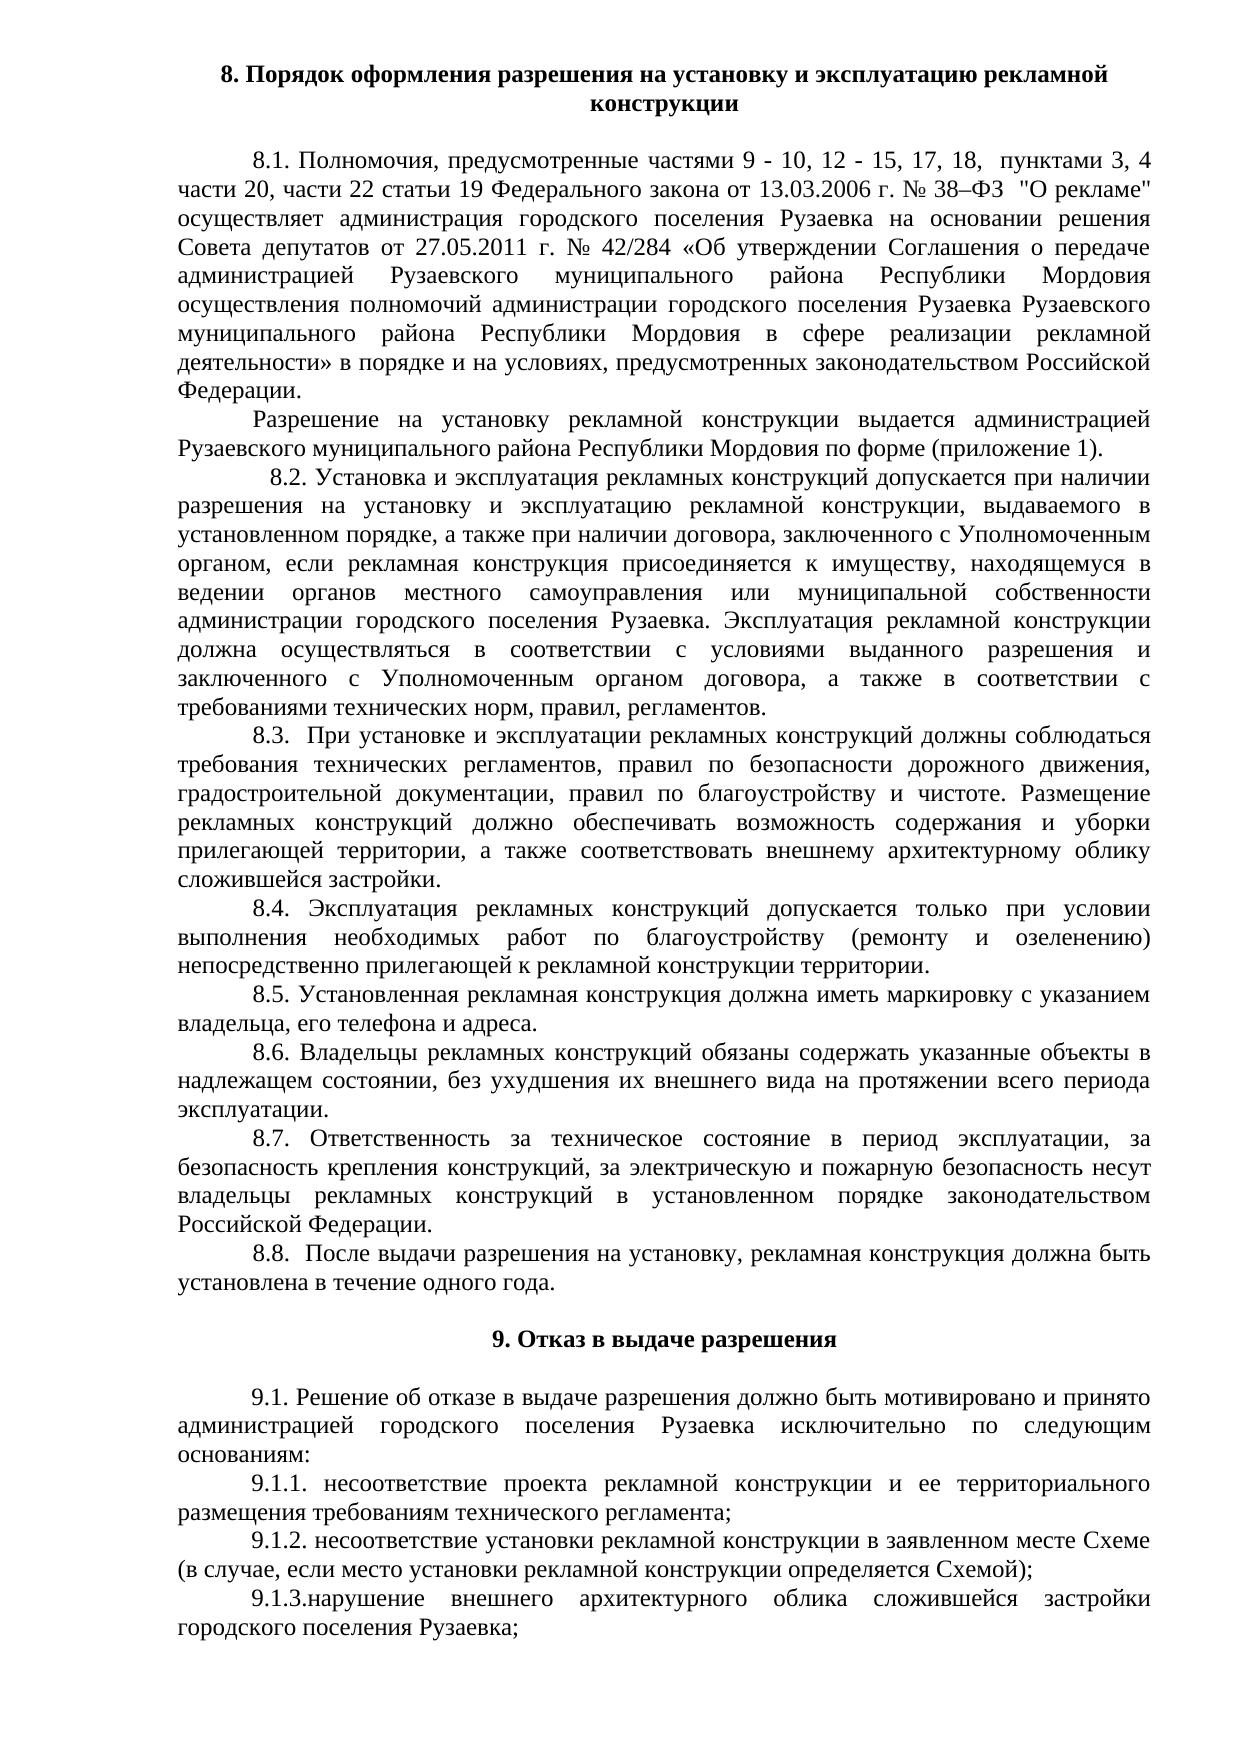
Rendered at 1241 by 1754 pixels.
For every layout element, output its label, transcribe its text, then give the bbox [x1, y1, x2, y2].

text Разрешение на установку рекламной конструкции выдается администрацией Рузаевского муниципального района Республики Мордовия по форме (приложение 1). [177, 404, 1152, 462]
text 9.1. Решение об отказе в выдаче разрешения должно быть мотивировано и принято администрацией городского поселения Рузаевка исключительно по следующим основаниям: [177, 1382, 1152, 1468]
text 8.6. Владельцы рекламных конструкций обязаны содержать указанные объекты в надлежащем состоянии, без ухудшения их внешнего вида на протяжении всего периода эксплуатации. [177, 1037, 1152, 1123]
text 8.3. При установке и эксплуатации рекламных конструкций должны соблюдаться требования технических регламентов, правил по безопасности дорожного движения, градостроительной документации, правил по благоустройству и чистоте. Размещение рекламных конструкций должно обеспечивать возможность содержания и уборки прилегающей территории, а также соответствовать внешнему архитектурному облику сложившейся застройки. [177, 720, 1152, 893]
text 8.5. Установленная рекламная конструкция должна иметь маркировку с указанием владельца, его телефона и адреса. [177, 979, 1152, 1037]
text 9.1.1. несоответствие проекта рекламной конструкции и ее территориального размещения требованиям технического регламента; [177, 1468, 1152, 1525]
text 9. Отказ в выдаче разрешения [177, 1324, 1152, 1353]
text 8. Порядок оформления разрешения на установку и эксплуатацию рекламной конструкции [177, 59, 1152, 117]
text 8.1. Полномочия, предусмотренные частями 9 - 10, 12 - 15, 17, 18, пунктами 3, 4 части 20, части 22 статьи 19 Федерального закона от 13.03.2006 г. № 38–ФЗ "О рекламе" осуществляет администрация городского поселения Рузаевка на основании решения Совета депутатов от 27.05.2011 г. № 42/284 «Об утверждении Соглашения о передаче администрацией Рузаевского муниципального района Республики Мордовия осуществления полномочий администрации городского поселения Рузаевка Рузаевского муниципального района Республики Мордовия в сфере реализации рекламной деятельности» в порядке и на условиях, предусмотренных законодательством Российской Федерации. [177, 145, 1152, 404]
text 8.2. Установка и эксплуатация рекламных конструкций допускается при наличии разрешения на установку и эксплуатацию рекламной конструкции, выдаваемого в установленном порядке, а также при наличии договора, заключенного с Уполномоченным органом, если рекламная конструкция присоединяется к имуществу, находящемуся в ведении органов местного самоуправления или муниципальной собственности администрации городского поселения Рузаевка. Эксплуатация рекламной конструкции должна осуществляться в соответствии с условиями выданного разрешения и заключенного с Уполномоченным органом договора, а также в соответствии с требованиями технических норм, правил, регламентов. [177, 462, 1152, 720]
text 8.4. Эксплуатация рекламных конструкций допускается только при условии выполнения необходимых работ по благоустройству (ремонту и озеленению) непосредственно прилегающей к рекламной конструкции территории. [177, 893, 1152, 979]
text 8.7. Ответственность за техническое состояние в период эксплуатации, за безопасность крепления конструкций, за электрическую и пожарную безопасность несут владельцы рекламных конструкций в установленном порядке законодательством Российской Федерации. [177, 1123, 1152, 1238]
text 8.8. После выдачи разрешения на установку, рекламная конструкция должна быть установлена в течение одного года. [177, 1238, 1152, 1295]
text 9.1.3.нарушение внешнего архитектурного облика сложившейся застройки городского поселения Рузаевка; [177, 1583, 1152, 1640]
text 9.1.2. несоответствие установки рекламной конструкции в заявленном месте Схеме (в случае, если место установки рекламной конструкции определяется Схемой); [177, 1525, 1152, 1583]
